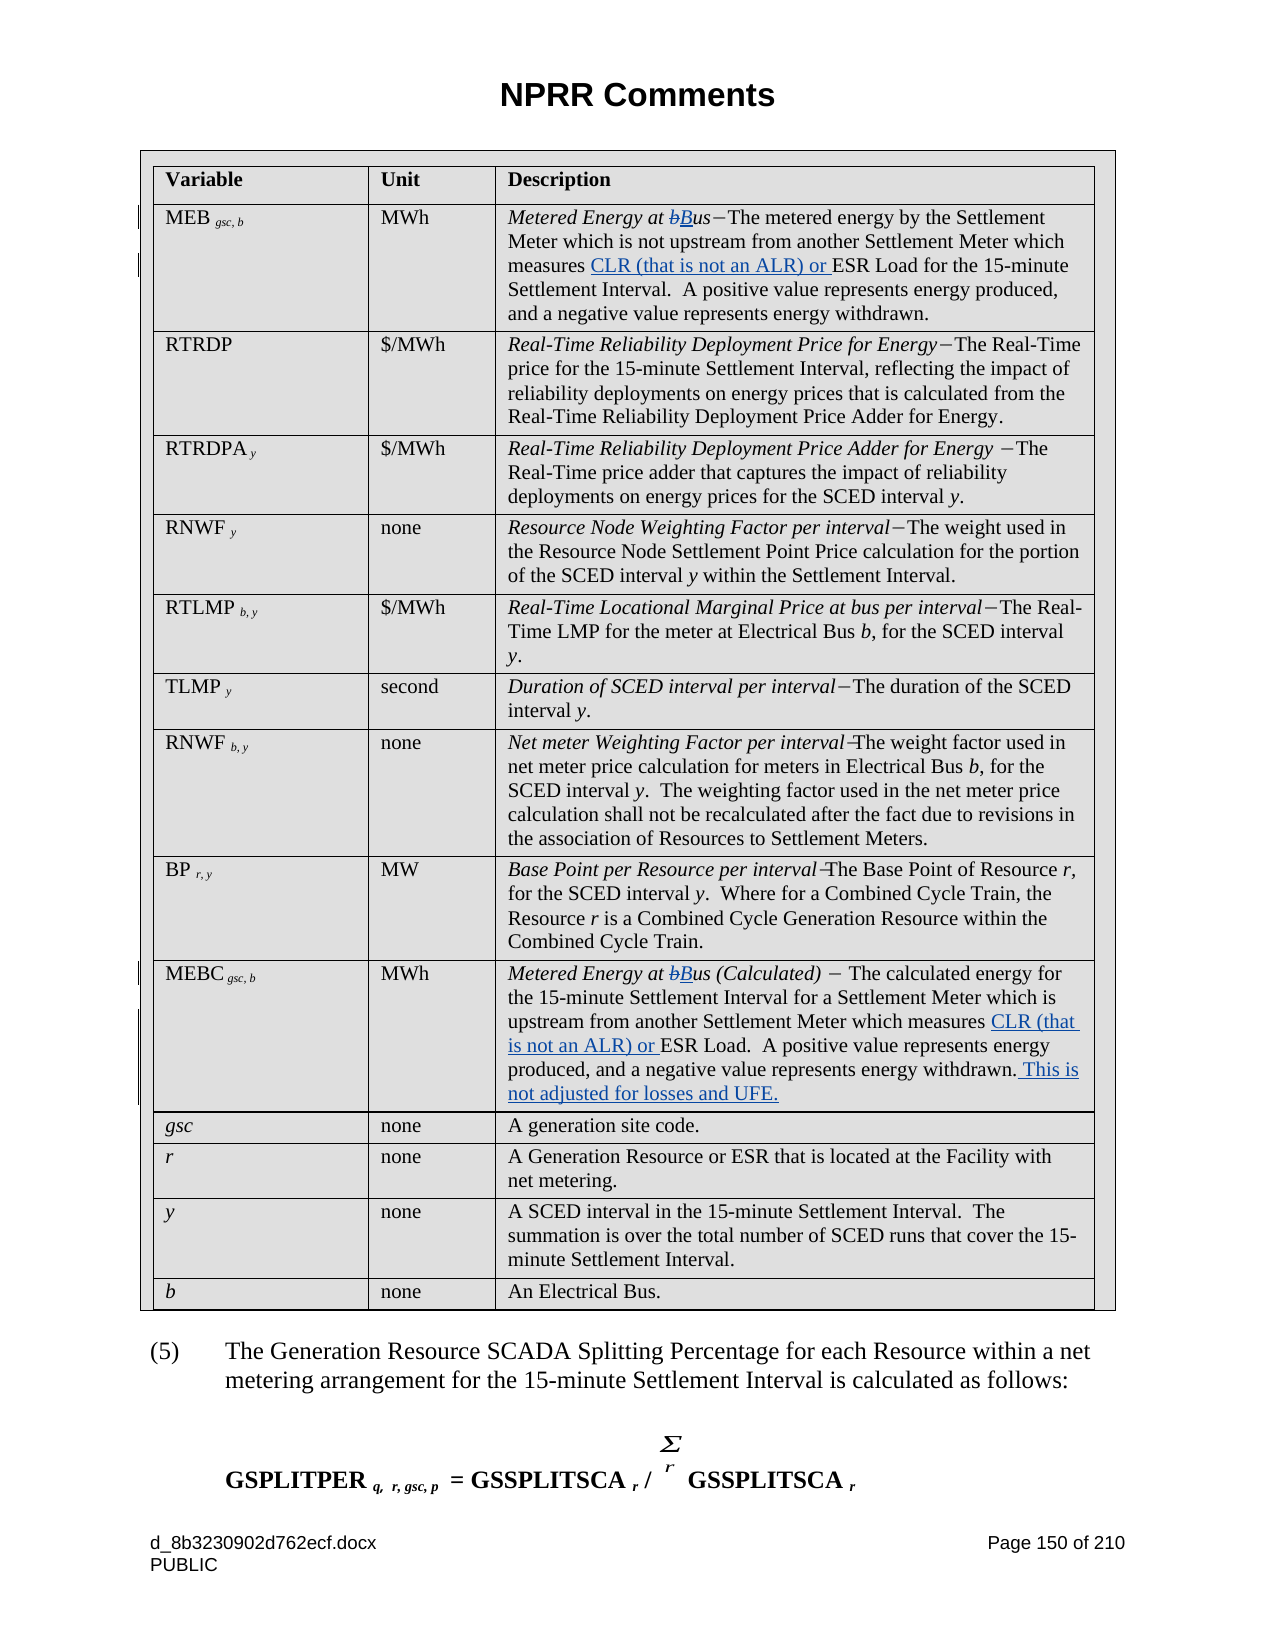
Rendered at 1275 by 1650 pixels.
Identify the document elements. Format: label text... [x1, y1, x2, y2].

text GSPLITPER q, r, gsc, p = GSSPLITSCA r / GSSPLITSCA r [150, 1431, 1125, 1496]
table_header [141, 151, 1115, 1310]
text (5) The Generation Resource SCADA Splitting Percentage for each Resource within a net metering arrangement for the 15-minute Settlement Interval is calculated as follows: [150, 1336, 1125, 1394]
